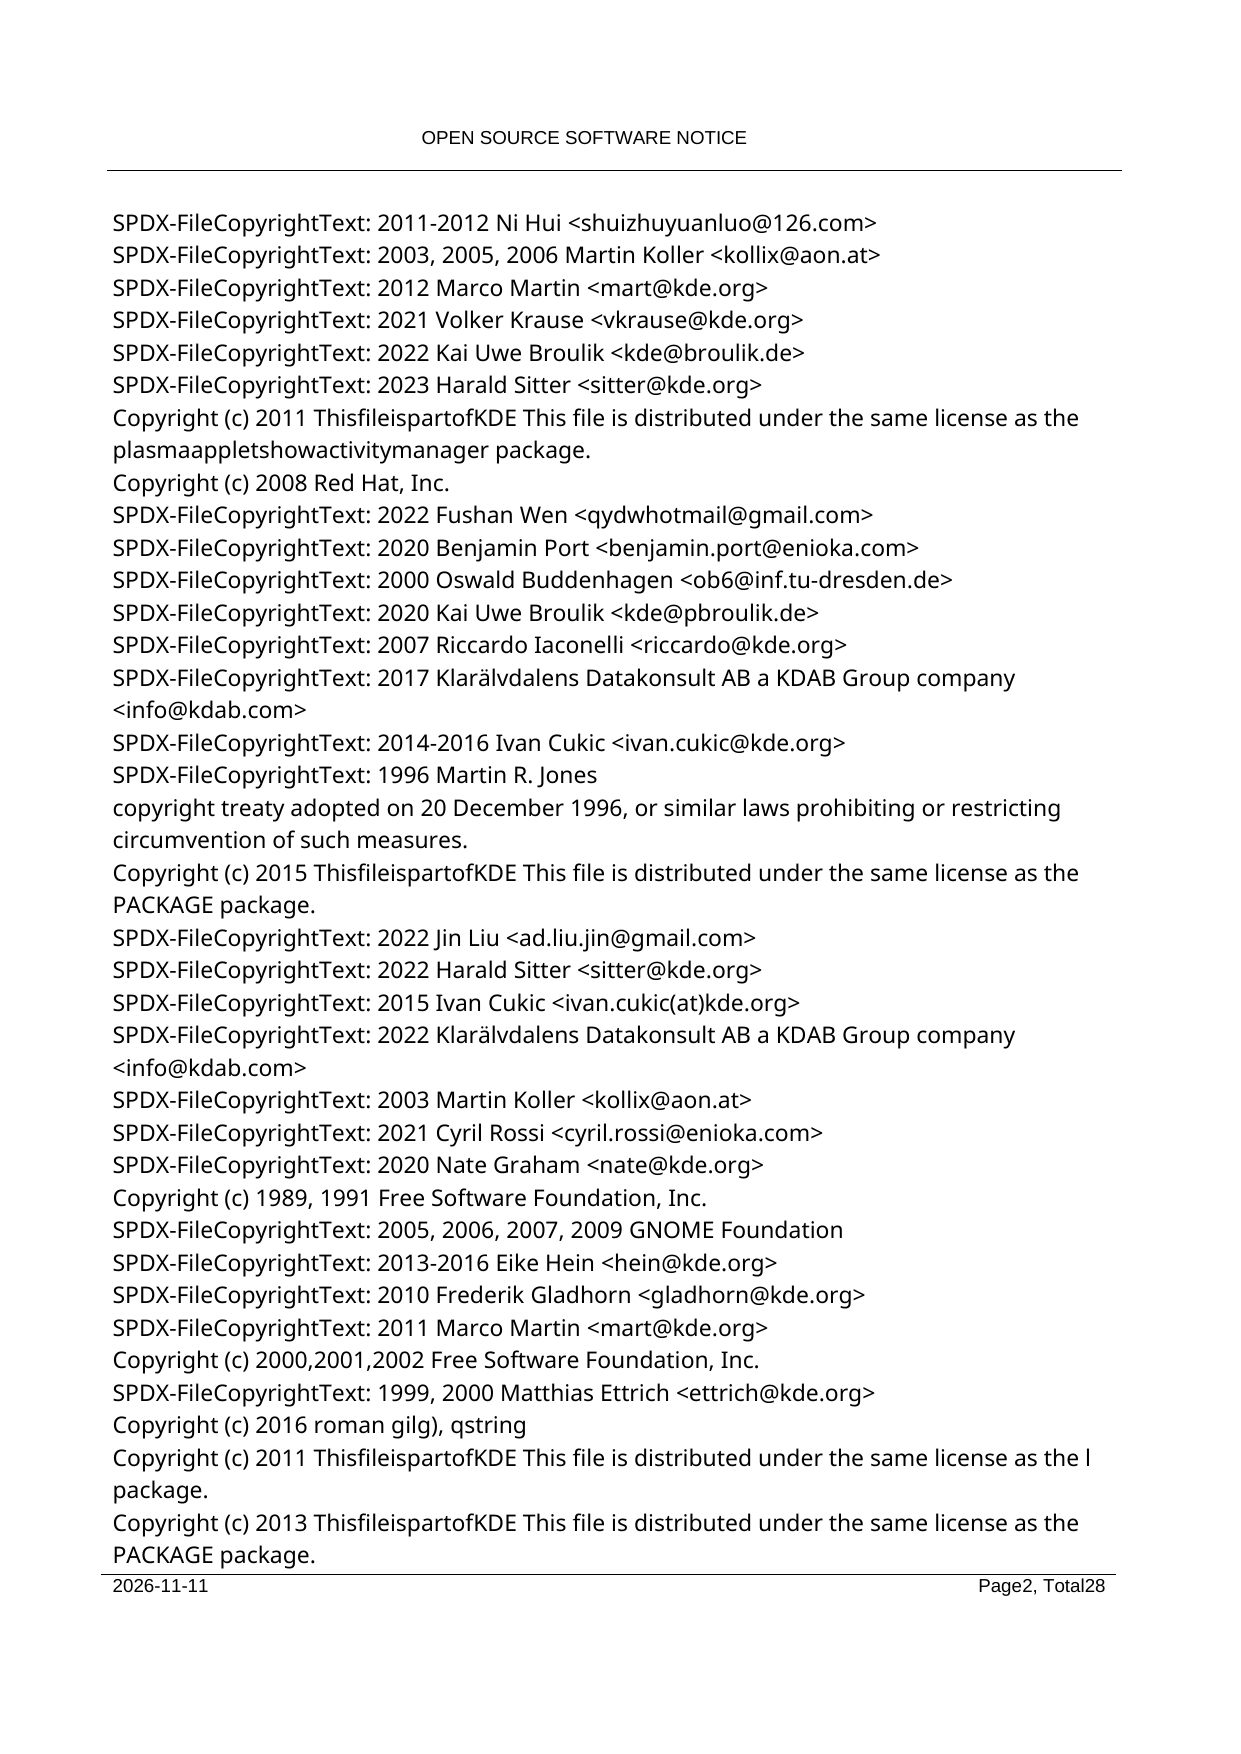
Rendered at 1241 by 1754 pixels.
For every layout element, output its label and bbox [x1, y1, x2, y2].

text [112, 206, 1128, 1571]
